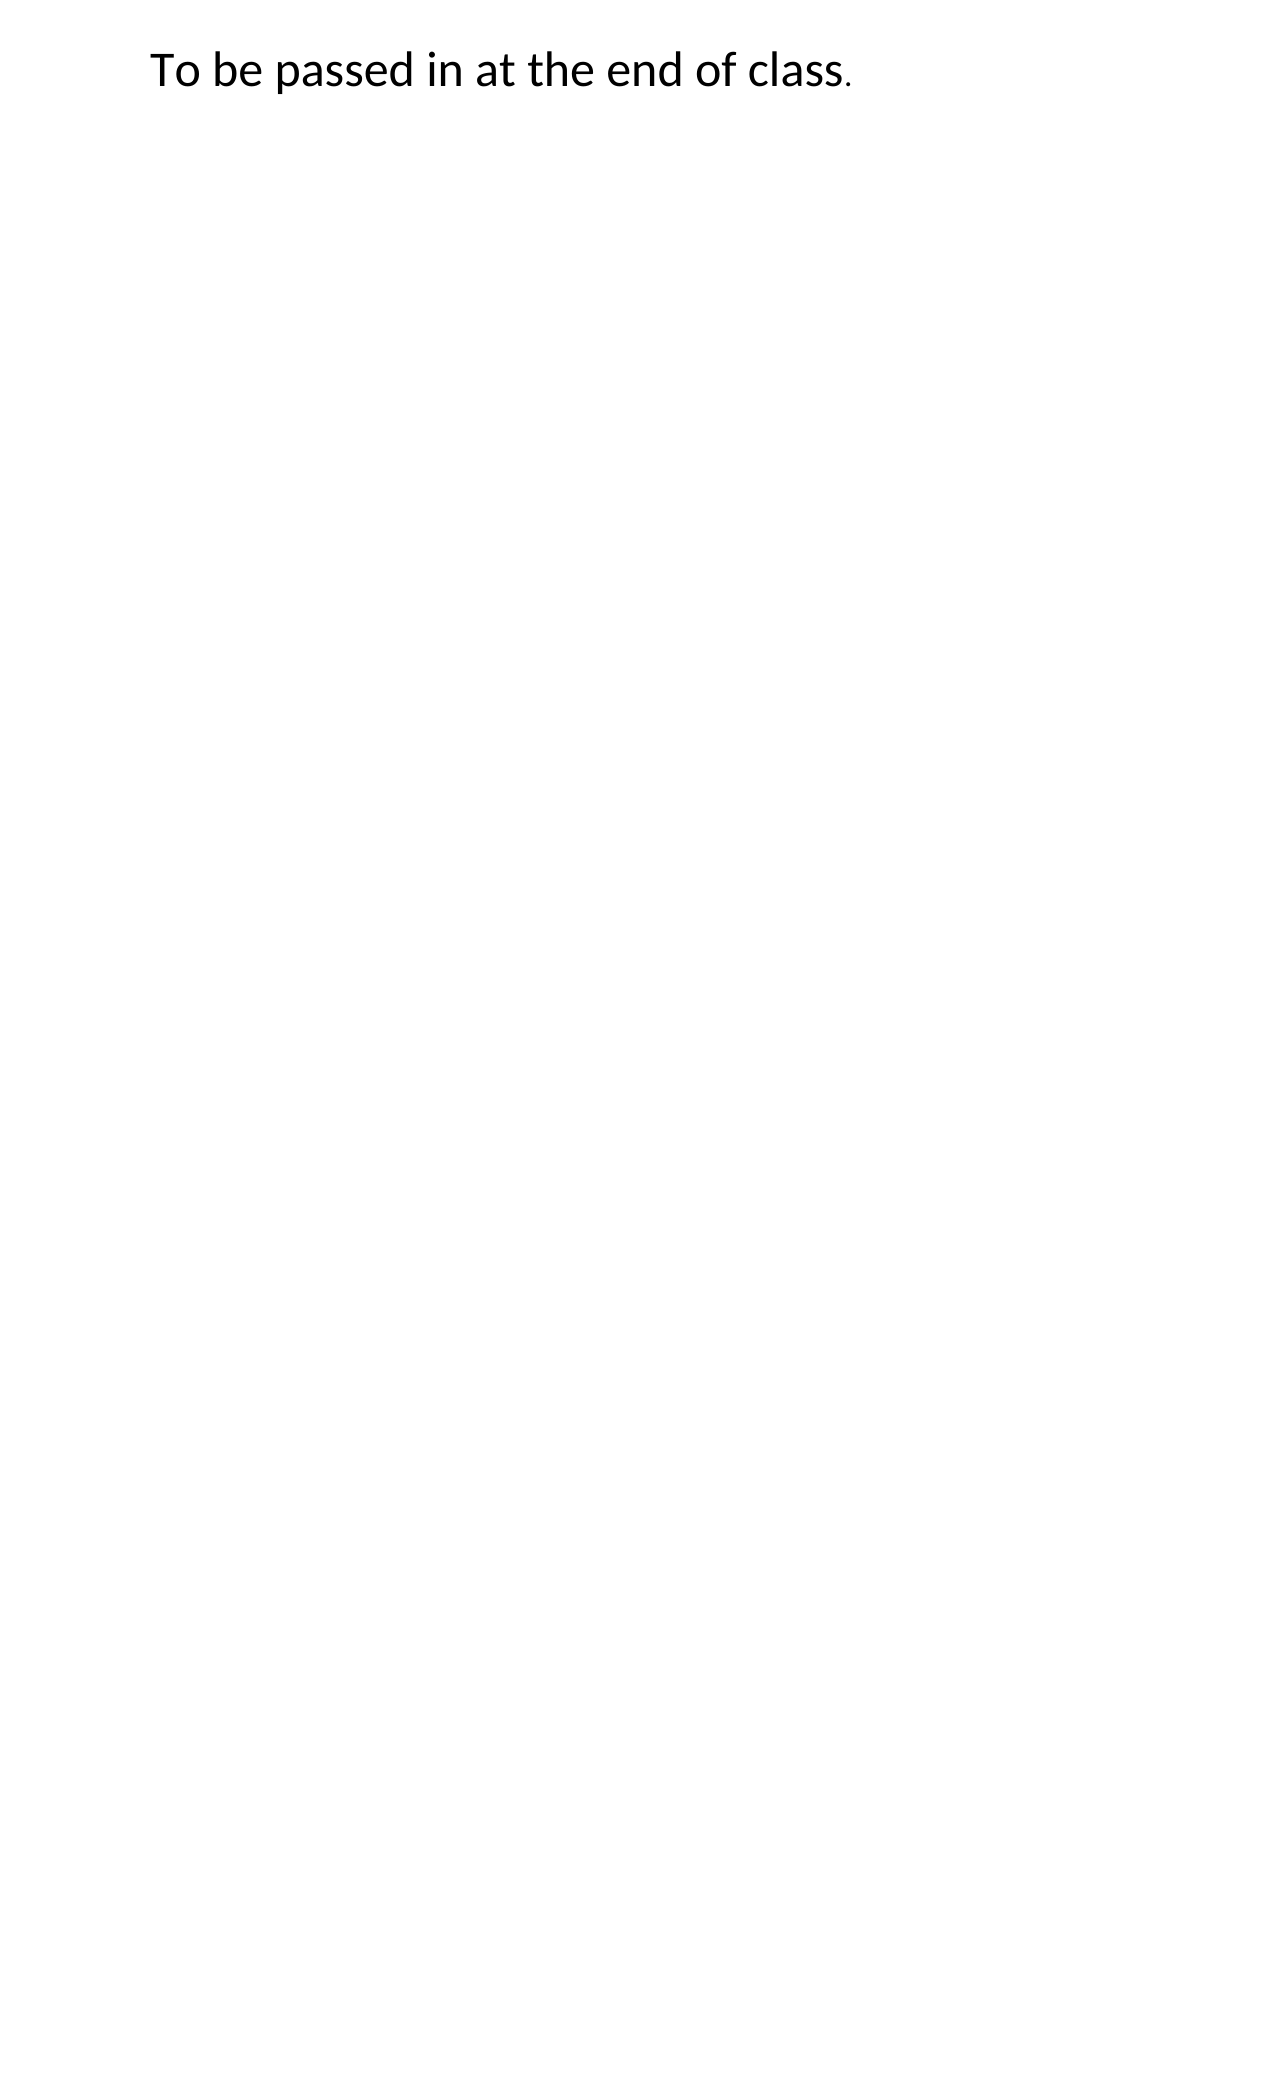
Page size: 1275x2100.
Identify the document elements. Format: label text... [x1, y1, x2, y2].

text To be passed in at the end of class. [150, 37, 1162, 98]
